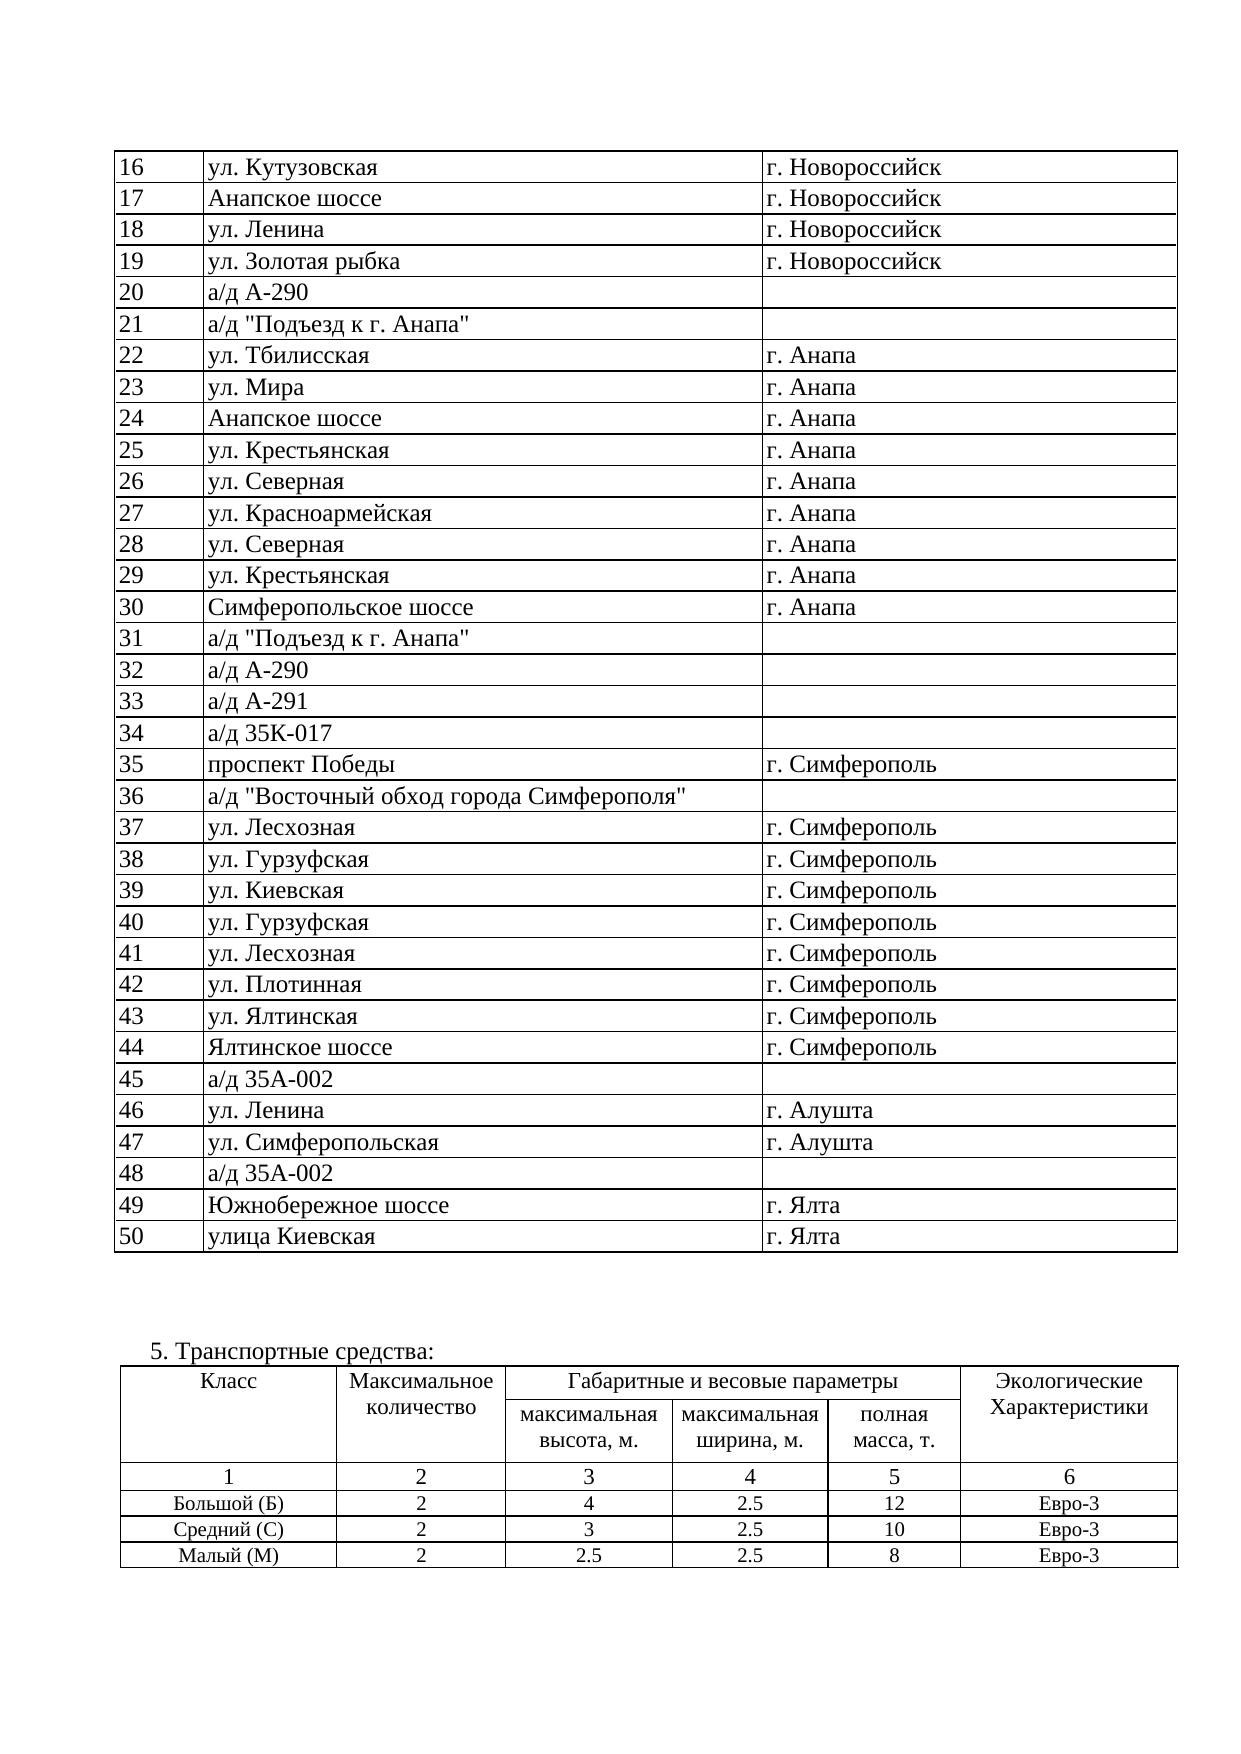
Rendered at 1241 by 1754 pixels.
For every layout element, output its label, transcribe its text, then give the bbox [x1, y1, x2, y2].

table_cell г. Анапа [763, 370, 1177, 402]
table_cell ул. Крестьянская [204, 435, 762, 464]
table_cell г. Анапа [763, 528, 1177, 559]
table_cell [763, 307, 1177, 339]
table_cell г. Анапа [763, 590, 1177, 622]
table_cell 26 [115, 466, 203, 496]
table_cell 30 [115, 591, 203, 622]
table_cell г. Ялта [763, 1220, 1177, 1251]
table_cell г. Симферополь [763, 968, 1177, 999]
table_cell 44 [115, 1032, 203, 1062]
table_cell 34 [115, 717, 203, 748]
table_cell 3 [506, 1517, 672, 1541]
table_cell 31 [115, 623, 203, 653]
table_cell 48 [115, 1158, 203, 1188]
table_cell 2.5 [673, 1543, 827, 1567]
table_cell 27 [115, 497, 203, 527]
table_cell 5 [829, 1463, 960, 1490]
table_cell г. Анапа [763, 559, 1177, 590]
table_cell г. Симферополь [763, 1031, 1177, 1062]
table_cell Евро-3 [961, 1517, 1177, 1541]
table_cell г. Новороссийск [763, 244, 1177, 276]
table_cell 47 [115, 1126, 203, 1157]
table_cell ул. Ленина [204, 215, 762, 244]
table_cell 35 [115, 749, 203, 779]
table_cell ул. Северная [204, 529, 762, 559]
table_cell Евро-3 [961, 1543, 1177, 1567]
table_cell 36 [115, 780, 203, 811]
table_cell 12 [829, 1491, 960, 1515]
table_cell 20 [115, 277, 203, 307]
table_cell 10 [829, 1517, 960, 1541]
table_cell а/д "Подъезд к г. Анапа" [204, 309, 762, 339]
table_cell а/д 35А-002 [204, 1064, 762, 1094]
table_cell 17 [115, 183, 203, 213]
table_cell г. Анапа [763, 465, 1177, 496]
table_header Габаритные и весовые параметры [506, 1367, 960, 1398]
table_cell проспект Победы [204, 749, 762, 779]
table_cell 29 [115, 560, 203, 590]
table_cell ул. Симферопольская [204, 1127, 762, 1157]
table_cell а/д А-290 [204, 655, 762, 685]
table_cell ул. Мира [204, 372, 762, 402]
table_cell ул. Плотинная [204, 970, 762, 999]
table_cell г. Анапа [763, 433, 1177, 464]
table_cell 23 [115, 371, 203, 402]
table_cell 37 [115, 812, 203, 842]
table_cell [763, 685, 1177, 716]
table_cell [763, 276, 1177, 307]
table_cell 16 [115, 152, 203, 181]
table_cell г. Алушта [763, 1125, 1177, 1157]
table_cell 46 [115, 1095, 203, 1125]
table_cell ул. Гурзуфская [204, 907, 762, 936]
table_cell 19 [115, 245, 203, 276]
table_cell 6 [961, 1463, 1177, 1490]
table_cell ул. Лесхозная [204, 812, 762, 842]
table_cell г. Новороссийск [763, 181, 1177, 213]
table_cell [763, 1157, 1177, 1188]
table_cell Анапское шоссе [204, 403, 762, 433]
table_cell 2 [337, 1517, 505, 1541]
table_cell 8 [829, 1543, 960, 1567]
table_cell максимальная высота, м. [506, 1400, 672, 1462]
table_cell 2 [337, 1463, 505, 1490]
table_cell 4 [506, 1491, 672, 1515]
table_cell г. Симферополь [763, 874, 1177, 905]
table_cell а/д А-291 [204, 686, 762, 716]
table_cell г. Симферополь [763, 748, 1177, 779]
table_cell 25 [115, 434, 203, 464]
table_cell г. Новороссийск [763, 152, 1177, 181]
table_cell ул. Гурзуфская [204, 844, 762, 873]
table_header Экологические Характеристики [961, 1367, 1177, 1462]
table_cell 33 [115, 686, 203, 716]
table_cell ул. Киевская [204, 875, 762, 905]
table_cell г. Анапа [763, 402, 1177, 433]
text 5. Транспортные средства: [150, 1336, 1090, 1365]
table_cell Анапское шоссе [204, 183, 762, 213]
table_cell 39 [115, 875, 203, 905]
table_cell 32 [115, 654, 203, 685]
table_cell а/д "Восточный обход города Симферополя" [204, 781, 762, 811]
table_cell 50 [115, 1221, 203, 1251]
table_cell 22 [115, 340, 203, 370]
table_cell улица Киевская [204, 1221, 762, 1251]
table_cell Евро-3 [961, 1491, 1177, 1515]
table_cell максимальная ширина, м. [673, 1400, 827, 1462]
table_cell г. Симферополь [763, 936, 1177, 968]
table_cell 28 [115, 529, 203, 559]
table_cell Симферопольское шоссе [204, 592, 762, 622]
table_cell 2 [337, 1543, 505, 1567]
table_cell Ялтинское шоссе [204, 1032, 762, 1062]
table_cell г. Симферополь [763, 905, 1177, 936]
table_cell ул. Тбилисская [204, 340, 762, 370]
table_header Класс [121, 1367, 336, 1462]
table_cell Большой (Б) [121, 1491, 336, 1515]
table_cell [763, 622, 1177, 653]
table_cell [763, 1062, 1177, 1094]
table_cell 2.5 [673, 1491, 827, 1515]
table_cell 1 [121, 1463, 336, 1490]
table_cell Средний (С) [121, 1517, 336, 1541]
table_cell 18 [115, 214, 203, 244]
table_cell 2.5 [506, 1543, 672, 1567]
table_cell полная масса, т. [829, 1400, 960, 1462]
table_cell [763, 716, 1177, 748]
table_cell ул. Золотая рыбка [204, 246, 762, 276]
table_cell а/д 35К-017 [204, 718, 762, 748]
table_cell а/д А-290 [204, 277, 762, 307]
table_cell 2 [337, 1491, 505, 1515]
table_cell 42 [115, 969, 203, 999]
table_cell ул. Северная [204, 466, 762, 496]
table_cell 49 [115, 1189, 203, 1219]
table_cell г. Ялта [763, 1188, 1177, 1219]
table_cell Малый (М) [121, 1543, 336, 1567]
table_cell г. Симферополь [763, 842, 1177, 873]
table_cell [763, 653, 1177, 685]
table_cell 3 [506, 1463, 672, 1490]
table_cell 24 [115, 403, 203, 433]
table_cell г. Анапа [763, 339, 1177, 370]
table_cell а/д 35А-002 [204, 1158, 762, 1188]
table_cell ул. Крестьянская [204, 561, 762, 590]
table_cell ул. Лесхозная [204, 938, 762, 968]
table_cell ул. Ленина [204, 1095, 762, 1125]
table_cell г. Симферополь [763, 999, 1177, 1031]
table_cell 40 [115, 906, 203, 936]
table_cell 2.5 [673, 1517, 827, 1541]
table_cell [763, 779, 1177, 811]
table_cell Южнобережное шоссе [204, 1190, 762, 1219]
table_cell 43 [115, 1000, 203, 1031]
table_cell ул. Ялтинская [204, 1001, 762, 1031]
table_cell г. Анапа [763, 496, 1177, 527]
table_cell г. Симферополь [763, 811, 1177, 842]
table_cell 38 [115, 843, 203, 873]
table_cell ул. Красноармейская [204, 498, 762, 527]
table_cell 41 [115, 938, 203, 968]
table_cell 21 [115, 308, 203, 339]
table_cell ул. Кутузовская [204, 152, 762, 181]
table_cell а/д "Подъезд к г. Анапа" [204, 623, 762, 653]
table_cell г. Алушта [763, 1094, 1177, 1125]
table_cell 4 [673, 1463, 827, 1490]
table_cell 45 [115, 1063, 203, 1094]
table_header Максимальное количество [337, 1367, 505, 1462]
table_cell г. Новороссийск [763, 213, 1177, 244]
